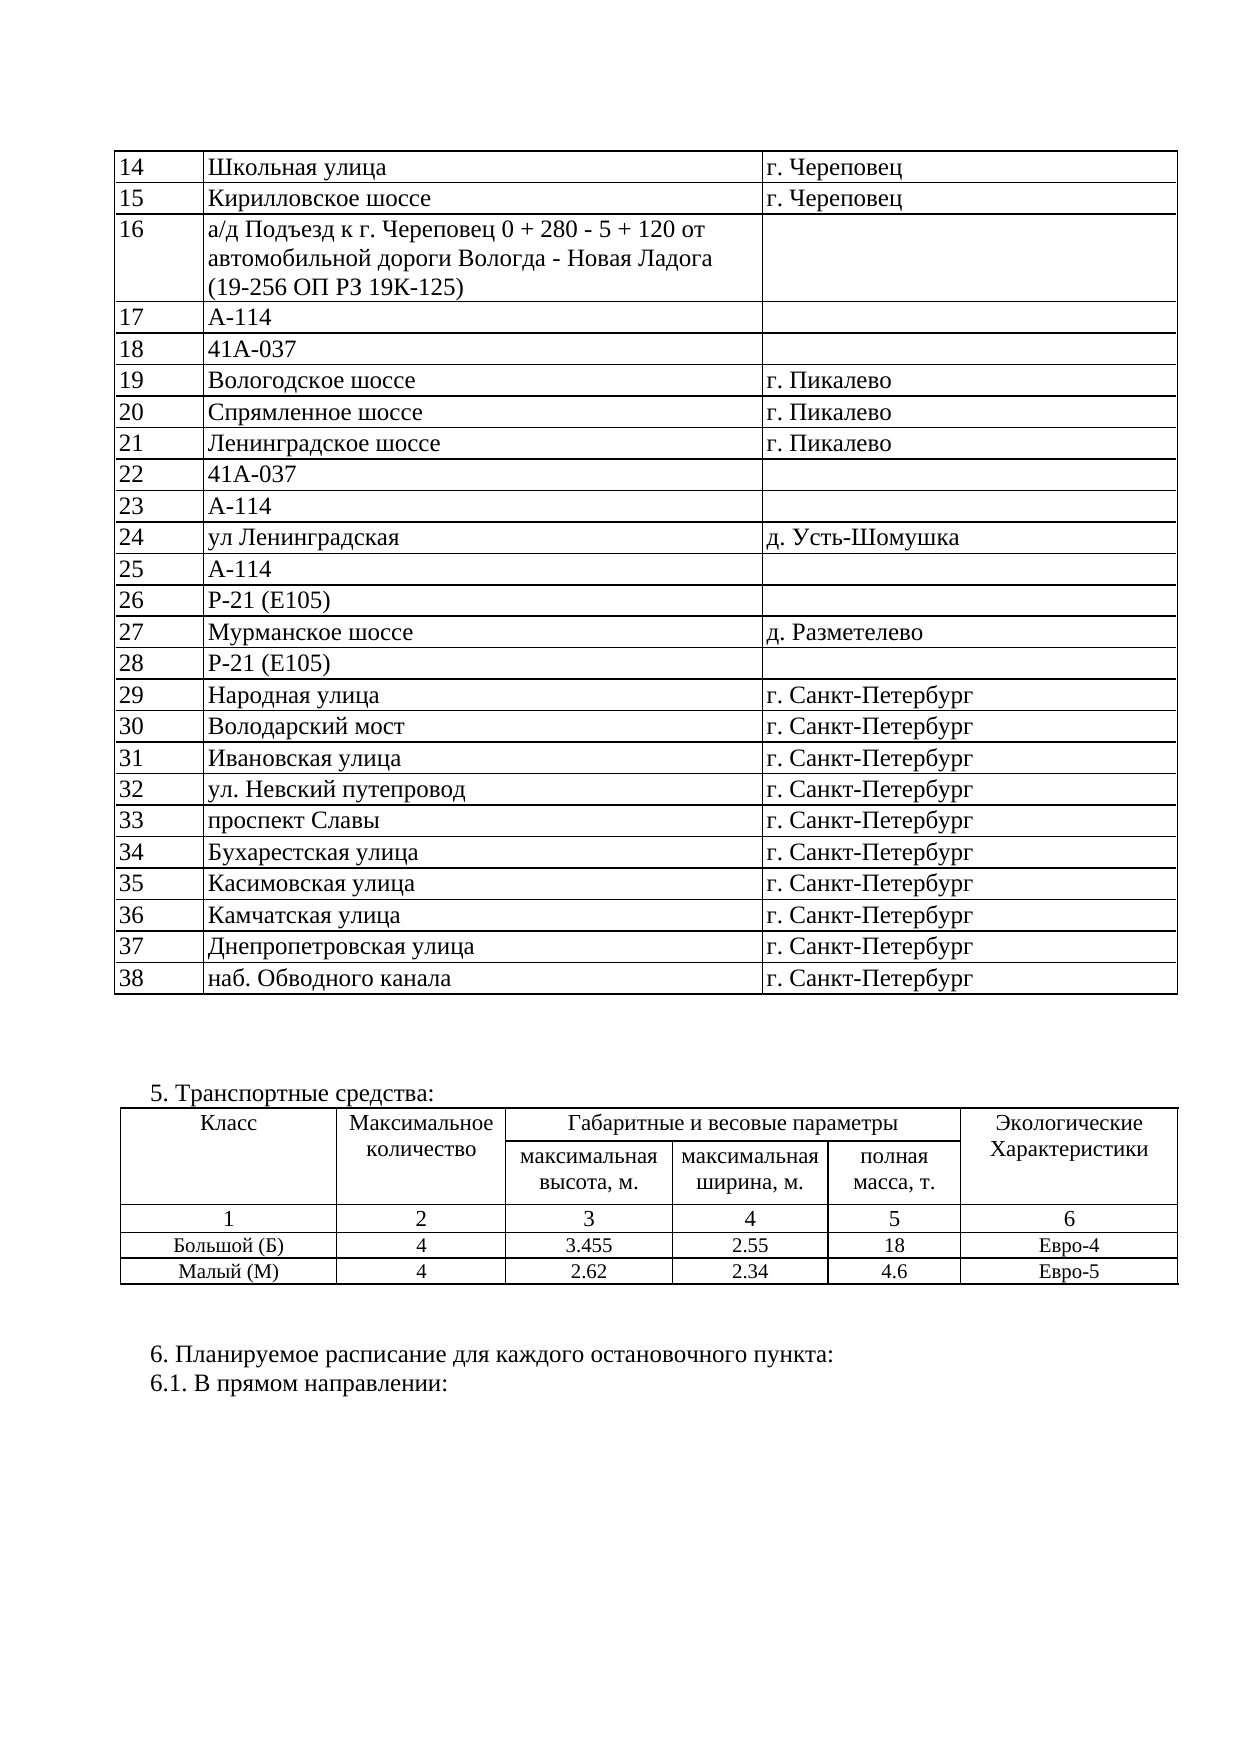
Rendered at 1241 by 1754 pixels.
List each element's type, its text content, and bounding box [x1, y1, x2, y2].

table_cell г. Санкт-Петербург [763, 836, 1177, 867]
table_cell 37 [115, 931, 203, 961]
table_cell полная масса, т. [829, 1142, 960, 1204]
table_cell Ленинградское шоссе [204, 428, 762, 458]
table_cell 18 [829, 1233, 960, 1257]
table_cell А-114 [204, 554, 762, 584]
table_cell 2 [337, 1205, 505, 1232]
table_cell Малый (М) [121, 1259, 336, 1283]
table_cell г. Пикалево [763, 395, 1177, 427]
table_cell 35 [115, 868, 203, 898]
table_cell 4 [337, 1233, 505, 1257]
table_cell г. Череповец [763, 181, 1177, 213]
table_cell 16 [115, 214, 203, 301]
text 6. Планируемое расписание для каждого остановочного пункта: [150, 1339, 1090, 1368]
table_cell Р-21 (Е105) [204, 586, 762, 615]
table_header Экологические Характеристики [961, 1109, 1177, 1204]
table_cell Кирилловское шоссе [204, 183, 762, 213]
table_cell 14 [115, 152, 203, 181]
table_cell Володарский мост [204, 711, 762, 741]
table_cell 18 [115, 333, 203, 364]
table_cell 41А-037 [204, 460, 762, 489]
table_cell 4.6 [829, 1259, 960, 1283]
table_cell 1 [121, 1205, 336, 1232]
table_cell А-114 [204, 302, 762, 332]
table_header Максимальное количество [337, 1109, 505, 1204]
table_cell 6 [961, 1205, 1177, 1232]
table_cell 29 [115, 679, 203, 710]
table_cell 24 [115, 522, 203, 552]
table_cell г. Санкт-Петербург [763, 899, 1177, 930]
table_cell Касимовская улица [204, 869, 762, 898]
table_header Класс [121, 1109, 336, 1204]
table_cell 28 [115, 648, 203, 678]
table_cell [763, 332, 1177, 364]
table_cell наб. Обводного канала [204, 963, 762, 993]
table_cell 2.55 [673, 1233, 827, 1257]
table_cell г. Санкт-Петербург [763, 930, 1177, 961]
table_cell Мурманское шоссе [204, 617, 762, 647]
table_cell 25 [115, 554, 203, 584]
table_cell ул. Невский путепровод [204, 774, 762, 804]
table_cell Бухарестская улица [204, 837, 762, 867]
table_cell [763, 213, 1177, 301]
table_cell г. Череповец [763, 152, 1177, 181]
table_cell 3 [506, 1205, 672, 1232]
table_cell 34 [115, 837, 203, 867]
table_cell г. Санкт-Петербург [763, 678, 1177, 710]
table_cell 23 [115, 491, 203, 521]
table_cell [763, 647, 1177, 678]
table_cell 38 [115, 963, 203, 993]
table_cell 20 [115, 396, 203, 427]
table_cell Большой (Б) [121, 1233, 336, 1257]
table_cell 19 [115, 365, 203, 395]
table_cell Камчатская улица [204, 900, 762, 930]
table_cell 15 [115, 183, 203, 213]
table_cell Евро-4 [961, 1233, 1177, 1257]
table_header Габаритные и весовые параметры [506, 1109, 960, 1140]
table_cell проспект Славы [204, 806, 762, 836]
text 5. Транспортные средства: [150, 1078, 1090, 1107]
table_cell Евро-5 [961, 1259, 1177, 1283]
table_cell [763, 458, 1177, 489]
table_cell 2.62 [506, 1259, 672, 1283]
table_cell 2.34 [673, 1259, 827, 1283]
table_cell г. Санкт-Петербург [763, 773, 1177, 804]
table_cell 3.455 [506, 1233, 672, 1257]
table_cell Вологодское шоссе [204, 365, 762, 395]
table_cell 4 [673, 1205, 827, 1232]
table_cell 30 [115, 711, 203, 741]
table_cell г. Пикалево [763, 364, 1177, 395]
table_cell д. Усть-Шомушка [763, 521, 1177, 552]
table_cell 33 [115, 805, 203, 836]
table_cell г. Санкт-Петербург [763, 804, 1177, 836]
table_cell г. Санкт-Петербург [763, 961, 1177, 993]
table_cell Ивановская улица [204, 743, 762, 773]
table_cell 4 [337, 1259, 505, 1283]
table_cell г. Санкт-Петербург [763, 710, 1177, 741]
text 6.1. В прямом направлении: [150, 1368, 1090, 1397]
table_cell максимальная ширина, м. [673, 1142, 827, 1204]
table_cell 32 [115, 774, 203, 804]
table_cell ул Ленинградская [204, 523, 762, 552]
table_cell 5 [829, 1205, 960, 1232]
table_cell максимальная высота, м. [506, 1142, 672, 1204]
table_cell Днепропетровская улица [204, 932, 762, 961]
table_cell Народная улица [204, 680, 762, 710]
table_cell Спрямленное шоссе [204, 397, 762, 427]
table_cell д. Разметелево [763, 615, 1177, 647]
table_cell [763, 584, 1177, 615]
table_cell 31 [115, 742, 203, 773]
table_cell 27 [115, 616, 203, 647]
table_cell 22 [115, 459, 203, 489]
table_cell 36 [115, 900, 203, 930]
table_cell г. Пикалево [763, 427, 1177, 458]
table_cell [763, 301, 1177, 332]
table_cell Школьная улица [204, 152, 762, 181]
table_cell г. Санкт-Петербург [763, 741, 1177, 773]
table_cell 41А-037 [204, 334, 762, 364]
table_cell 26 [115, 585, 203, 615]
table_cell [763, 490, 1177, 521]
table_cell Р-21 (Е105) [204, 648, 762, 678]
table_cell г. Санкт-Петербург [763, 867, 1177, 898]
table_cell 21 [115, 428, 203, 458]
table_cell а/д Подъезд к г. Череповец 0 + 280 - 5 + 120 от автомобильной дороги Вологда - Новая Ладога (19-256 ОП РЗ 19К-125) [204, 215, 762, 301]
table_cell 17 [115, 302, 203, 332]
table_cell А-114 [204, 491, 762, 521]
table_cell [763, 553, 1177, 584]
